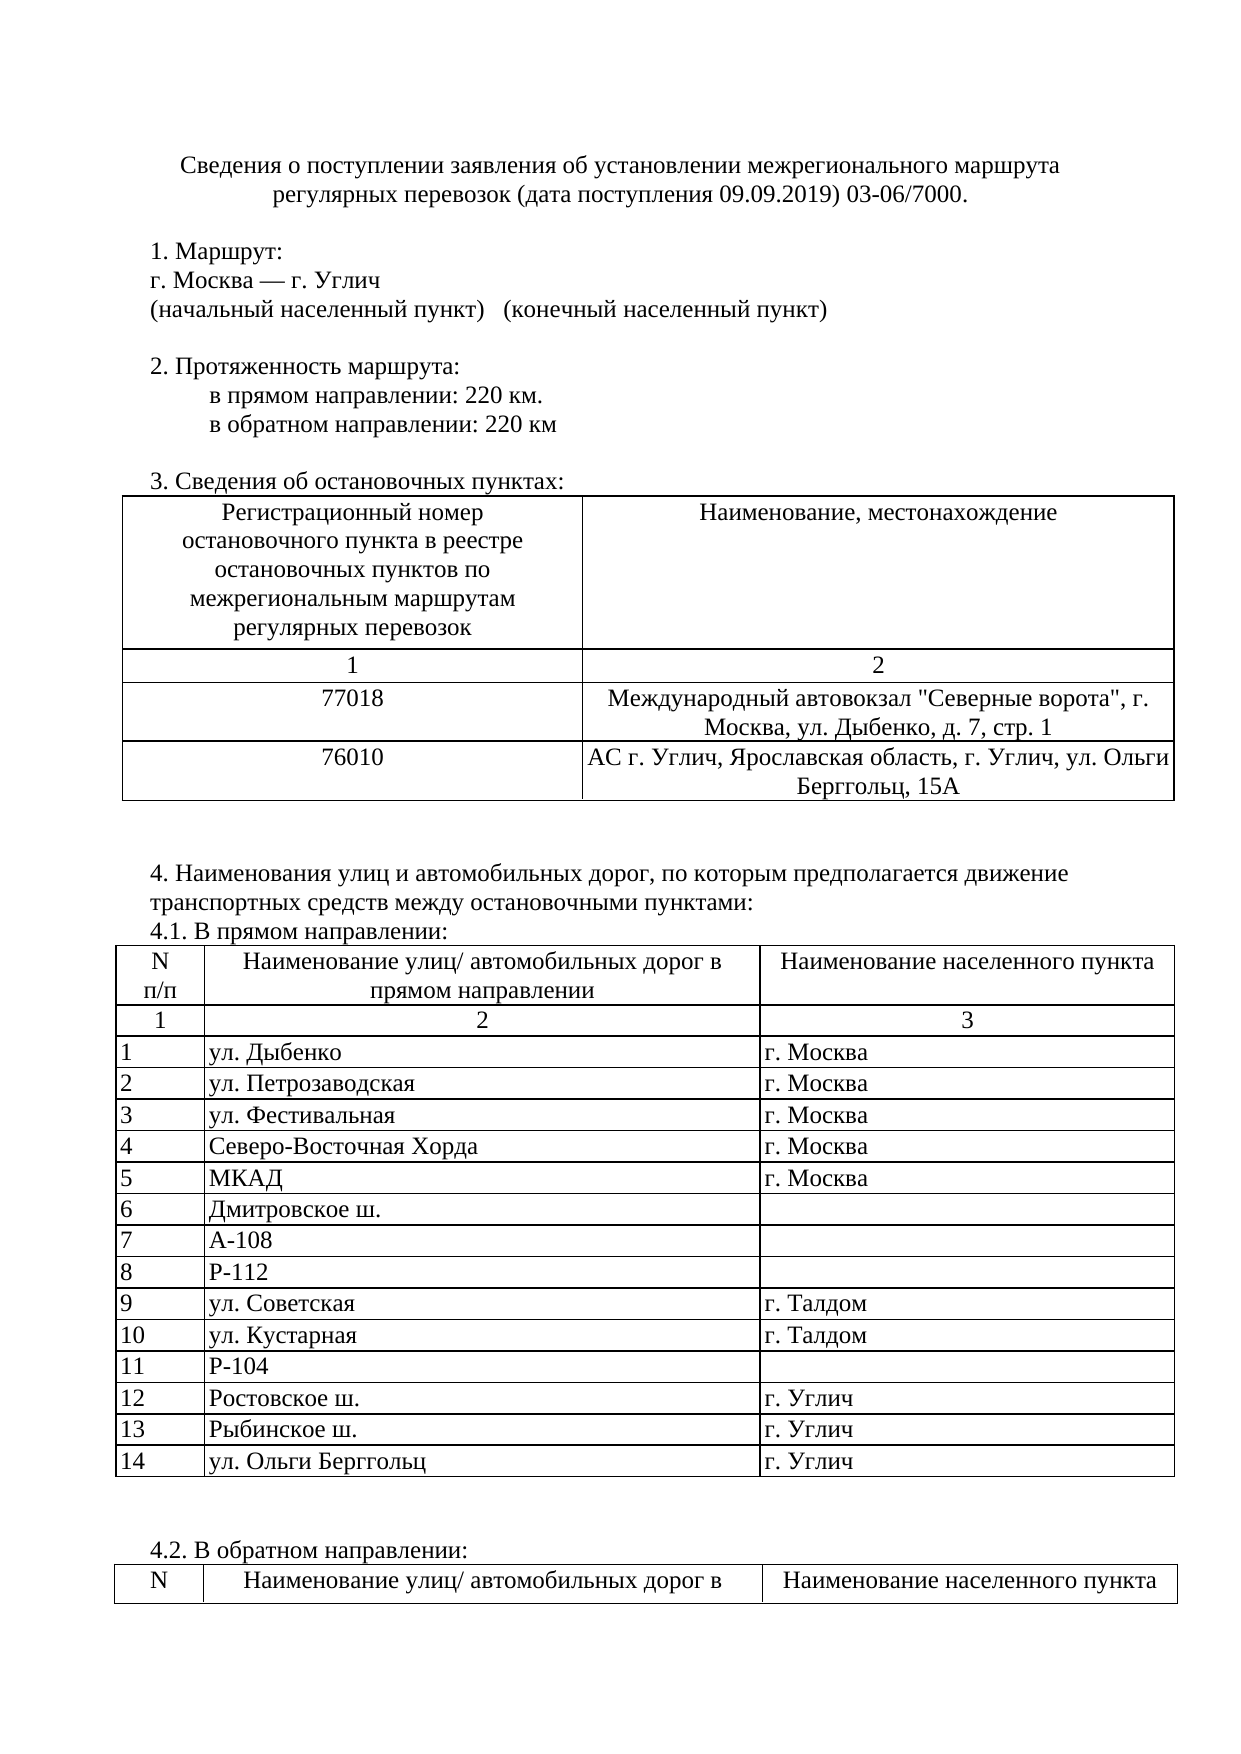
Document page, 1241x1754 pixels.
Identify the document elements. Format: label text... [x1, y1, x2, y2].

table_cell 4 [117, 1131, 204, 1161]
table_cell Северо-Восточная Хорда [205, 1131, 759, 1161]
table_cell г. Талдом [761, 1289, 1174, 1318]
table_cell г. Углич [761, 1446, 1174, 1476]
text 3. Сведения об остановочных пунктах: [150, 466, 1090, 495]
table_cell г. Москва [761, 1068, 1174, 1098]
table_cell г. Москва [761, 1163, 1174, 1193]
table_cell 2 [205, 1006, 759, 1035]
table_cell 10 [117, 1320, 204, 1350]
text (начальный населенный пункт) (конечный населенный пункт) [150, 294, 1090, 322]
table_header Регистрационный номер остановочного пункта в реестре остановочных пунктов по межрегиональным маршрутам регулярных перевозок [123, 497, 582, 648]
table_cell 2 [583, 650, 1173, 681]
table_cell Дмитровское ш. [205, 1194, 759, 1224]
table_cell 3 [117, 1100, 204, 1130]
table_cell [761, 1257, 1174, 1287]
table_cell 1 [117, 1037, 204, 1067]
table_cell [761, 1226, 1174, 1256]
table_header N п/п [115, 1565, 203, 1602]
table_header N п/п [117, 946, 204, 1004]
table_cell Ростовское ш. [205, 1383, 759, 1413]
table_cell Рыбинское ш. [205, 1415, 759, 1444]
text 4. Наименования улиц и автомобильных дорог, по которым предполагается движение транспортных средств между остановочными пунктами: [150, 858, 1090, 916]
table_cell МКАД [205, 1163, 759, 1193]
table_cell 6 [117, 1194, 204, 1224]
table_cell 8 [117, 1257, 204, 1287]
table_cell Р-112 [205, 1257, 759, 1287]
table_cell г. Талдом [761, 1320, 1174, 1350]
table_cell г. Москва [761, 1131, 1174, 1161]
table_cell г. Москва [761, 1100, 1174, 1130]
table_cell 12 [117, 1383, 204, 1413]
table_header Наименование населенного пункта [761, 946, 1174, 1004]
text в прямом направлении: 220 км. [150, 380, 1090, 409]
table_header Наименование, местонахождение [583, 497, 1173, 648]
table_cell 11 [117, 1352, 204, 1381]
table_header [763, 1565, 1177, 1602]
table_cell ул. Дыбенко [205, 1037, 759, 1067]
text 1. Маршрут: [150, 236, 1090, 265]
table_cell 3 [761, 1006, 1174, 1035]
table_cell 77018 [123, 683, 582, 740]
table_cell ул. Советская [205, 1289, 759, 1318]
table_cell г. Москва [761, 1037, 1174, 1067]
table_cell АС г. Углич, Ярославская область, г. Углич, ул. Ольги Берггольц, 15А [583, 742, 1173, 799]
table_cell 14 [117, 1446, 204, 1476]
table_cell 9 [117, 1289, 204, 1318]
text 2. Протяженность маршрута: [150, 351, 1090, 380]
text Сведения о поступлении заявления об установлении межрегионального маршрута регулярных перевозок (дата поступления 09.09.2019) 03-06/7000. [150, 150, 1090, 207]
table_cell А-108 [205, 1226, 759, 1256]
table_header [204, 1565, 762, 1602]
table_cell 5 [117, 1163, 204, 1193]
table_cell 7 [117, 1226, 204, 1256]
table_cell г. Углич [761, 1415, 1174, 1444]
table_cell г. Углич [761, 1383, 1174, 1413]
table_cell [761, 1194, 1174, 1224]
table_cell 13 [117, 1415, 204, 1444]
table_cell ул. Ольги Берггольц [205, 1446, 759, 1476]
text 4.1. В прямом направлении: [150, 916, 1090, 945]
table_cell ул. Фестивальная [205, 1100, 759, 1130]
table_cell 1 [117, 1006, 204, 1035]
table_cell 76010 [123, 742, 582, 799]
table_cell [761, 1352, 1174, 1381]
text 4.2. В обратном направлении: [150, 1535, 1090, 1563]
table_cell Р-104 [205, 1352, 759, 1381]
table_cell Международный автовокзал "Северные ворота", г. Москва, ул. Дыбенко, д. 7, стр. 1 [583, 683, 1173, 740]
table_header Наименование улиц/ автомобильных дорог в прямом направлении [205, 946, 759, 1004]
table_cell 1 [123, 650, 582, 681]
text в обратном направлении: 220 км [150, 409, 1090, 437]
table_cell ул. Петрозаводская [205, 1068, 759, 1098]
text г. Москва — г. Углич [150, 265, 1090, 294]
table_cell ул. Кустарная [205, 1320, 759, 1350]
table_cell 2 [117, 1068, 204, 1098]
